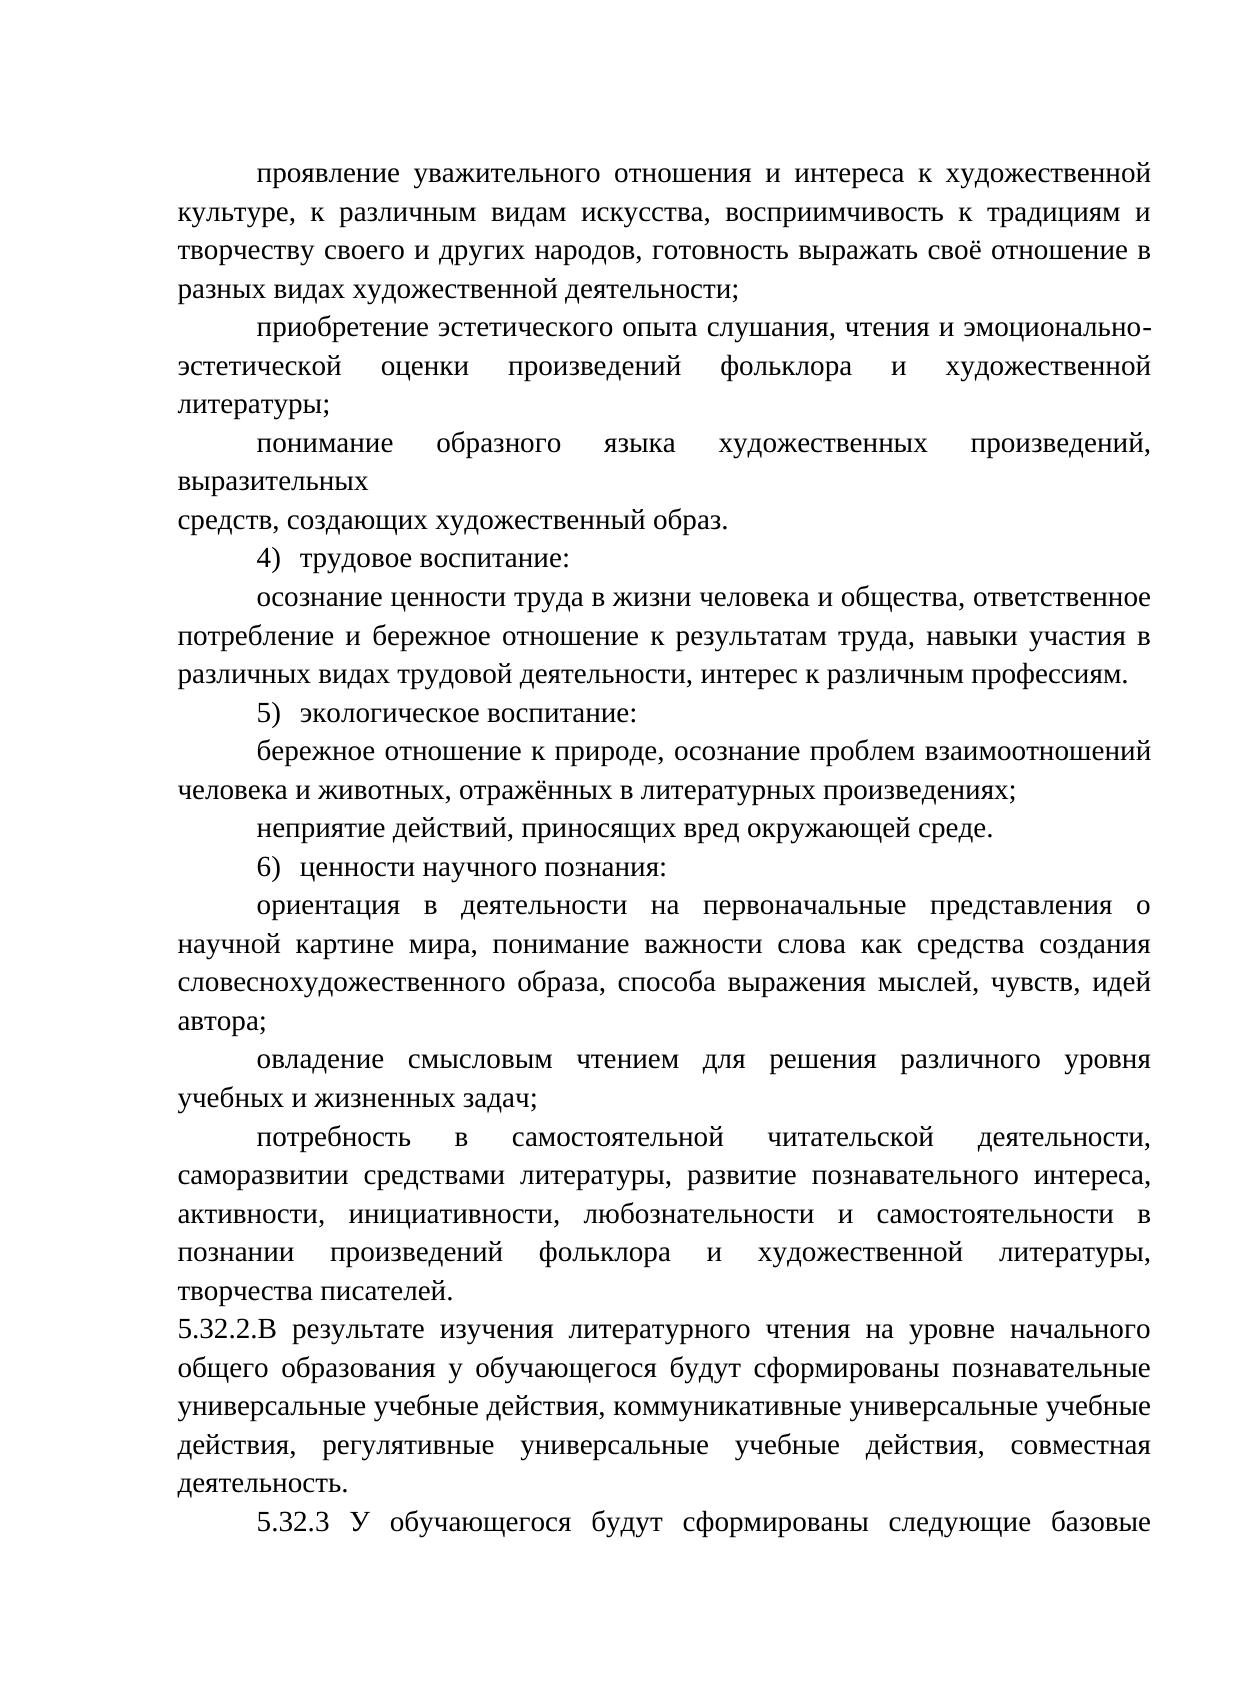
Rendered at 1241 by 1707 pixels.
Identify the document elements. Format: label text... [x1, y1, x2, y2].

text неприятие действий, приносящих вред окружающей среде. [177, 810, 1152, 844]
list трудовое воспитание: [177, 541, 1152, 574]
list ценности научного познания: [177, 849, 1152, 882]
text проявление уважительного отношения и интереса к художественной культуре, к различным видам искусства, восприимчивость к традициям и творчеству своего и других народов, готовность выражать своё отношение в разных видах художественной деятельности; [177, 155, 1152, 304]
text ориентация в деятельности на первоначальные представления о научной картине мира, понимание важности слова как средства создания словеснохудожественного образа, способа выражения мыслей, чувств, идей автора; [177, 887, 1152, 1037]
text потребность в самостоятельной читательской деятельности, саморазвитии средствами литературы, развитие познавательного интереса, активности, инициативности, любознательности и самостоятельности в познании произведений фольклора и художественной литературы, творчества писателей. [177, 1119, 1152, 1306]
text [177, 1504, 1152, 1538]
list экологическое воспитание: [177, 695, 1152, 728]
text осознание ценности труда в жизни человека и общества, ответственное потребление и бережное отношение к результатам труда, навыки участия в различных видах трудовой деятельности, интерес к различным профессиям. [177, 579, 1152, 690]
text 5.32.2.В результате изучения литературного чтения на уровне начального общего образования у обучающегося будут сформированы познавательные универсальные учебные действия, коммуникативные универсальные учебные действия, регулятивные универсальные учебные действия, совместная деятельность. [177, 1311, 1152, 1499]
text средств, создающих художественный образ. [177, 502, 1152, 536]
text понимание образного языка художественных произведений, выразительных [177, 425, 1152, 497]
text бережное отношение к природе, осознание проблем взаимоотношений человека и животных, отражённых в литературных произведениях; [177, 733, 1152, 805]
text приобретение эстетического опыта слушания, чтения и эмоциональноэстетической оценки произведений фольклора и художественной литературы; [177, 309, 1152, 420]
text овладение смысловым чтением для решения различного уровня учебных и жизненных задач; [177, 1042, 1152, 1114]
